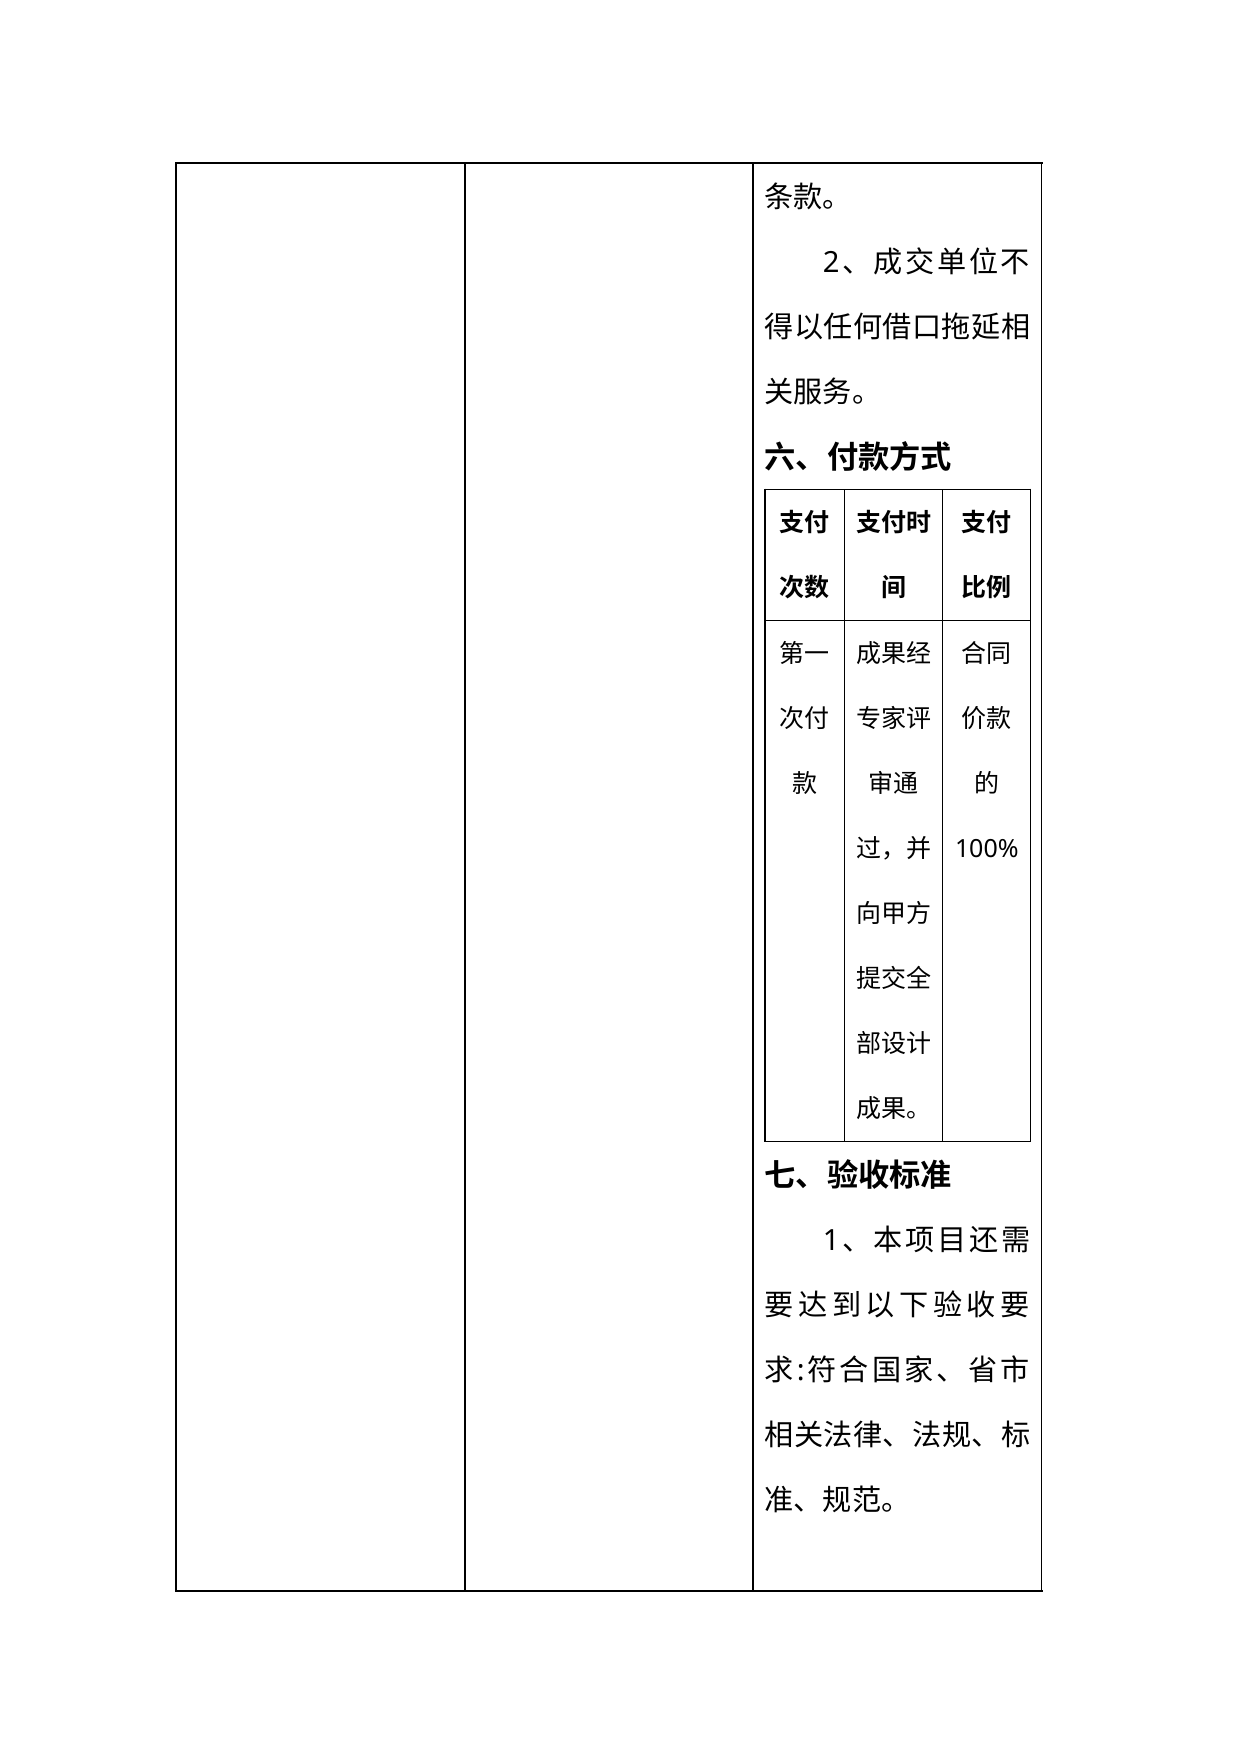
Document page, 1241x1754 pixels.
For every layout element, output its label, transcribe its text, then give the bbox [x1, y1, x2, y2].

table_cell 1 [177, 164, 464, 1590]
table_cell [466, 164, 752, 1590]
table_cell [754, 164, 1041, 1590]
